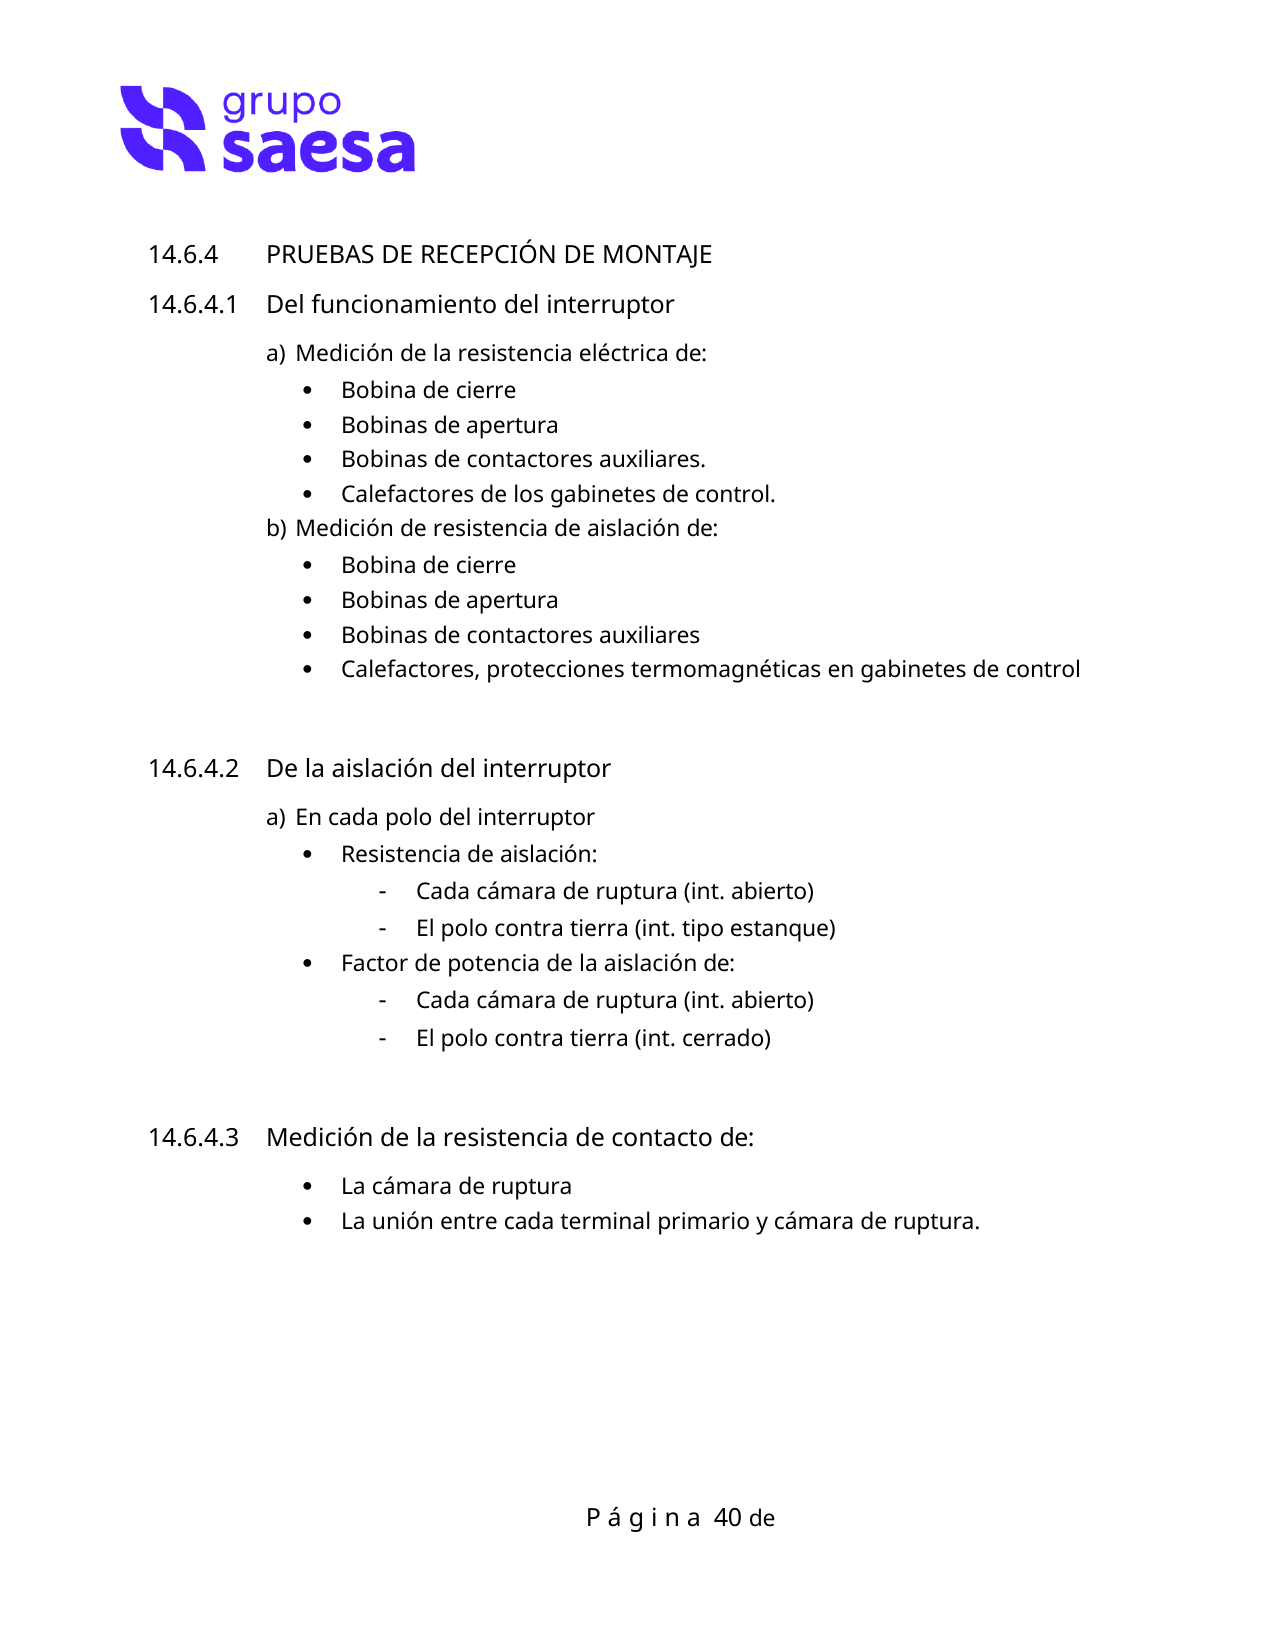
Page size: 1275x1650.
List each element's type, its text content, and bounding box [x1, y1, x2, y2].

subtitle Del funcionamiento del interruptor [148, 287, 1162, 321]
picture [112, 79, 419, 175]
list El polo contra tierra (int. cerrado) [378, 1019, 1162, 1054]
list La cámara de ruptura [303, 1170, 1162, 1201]
list Cada cámara de ruptura (int. abierto) [378, 982, 1162, 1016]
subtitle Medición de la resistencia de contacto de: [148, 1120, 1162, 1154]
list Bobina de cierre [303, 374, 1162, 405]
list Calefactores de los gabinetes de control. [303, 478, 1162, 509]
list Bobina de cierre [303, 549, 1162, 581]
list Cada cámara de ruptura (int. abierto) [378, 873, 1162, 907]
list Resistencia de aislación: [303, 838, 1162, 869]
list Bobinas de contactores auxiliares [303, 618, 1162, 650]
list La unión entre cada terminal primario y cámara de ruptura. [303, 1205, 1162, 1236]
list En cada polo del interruptor [266, 801, 1162, 832]
subtitle De la aislación del interruptor [148, 751, 1162, 785]
list Factor de potencia de la aislación de: [303, 947, 1162, 979]
list Bobinas de apertura [303, 584, 1162, 615]
list El polo contra tierra (int. tipo estanque) [378, 910, 1162, 944]
list Medición de la resistencia eléctrica de: [266, 337, 1162, 368]
list Medición de resistencia de aislación de: [266, 512, 1162, 543]
list Bobinas de contactores auxiliares. [303, 443, 1162, 474]
subtitle PRUEBAS DE RECEPCIÓN DE MONTAJE [148, 236, 1162, 271]
list Bobinas de apertura [303, 409, 1162, 440]
list Calefactores, protecciones termomagnéticas en gabinetes de control [303, 653, 1162, 684]
